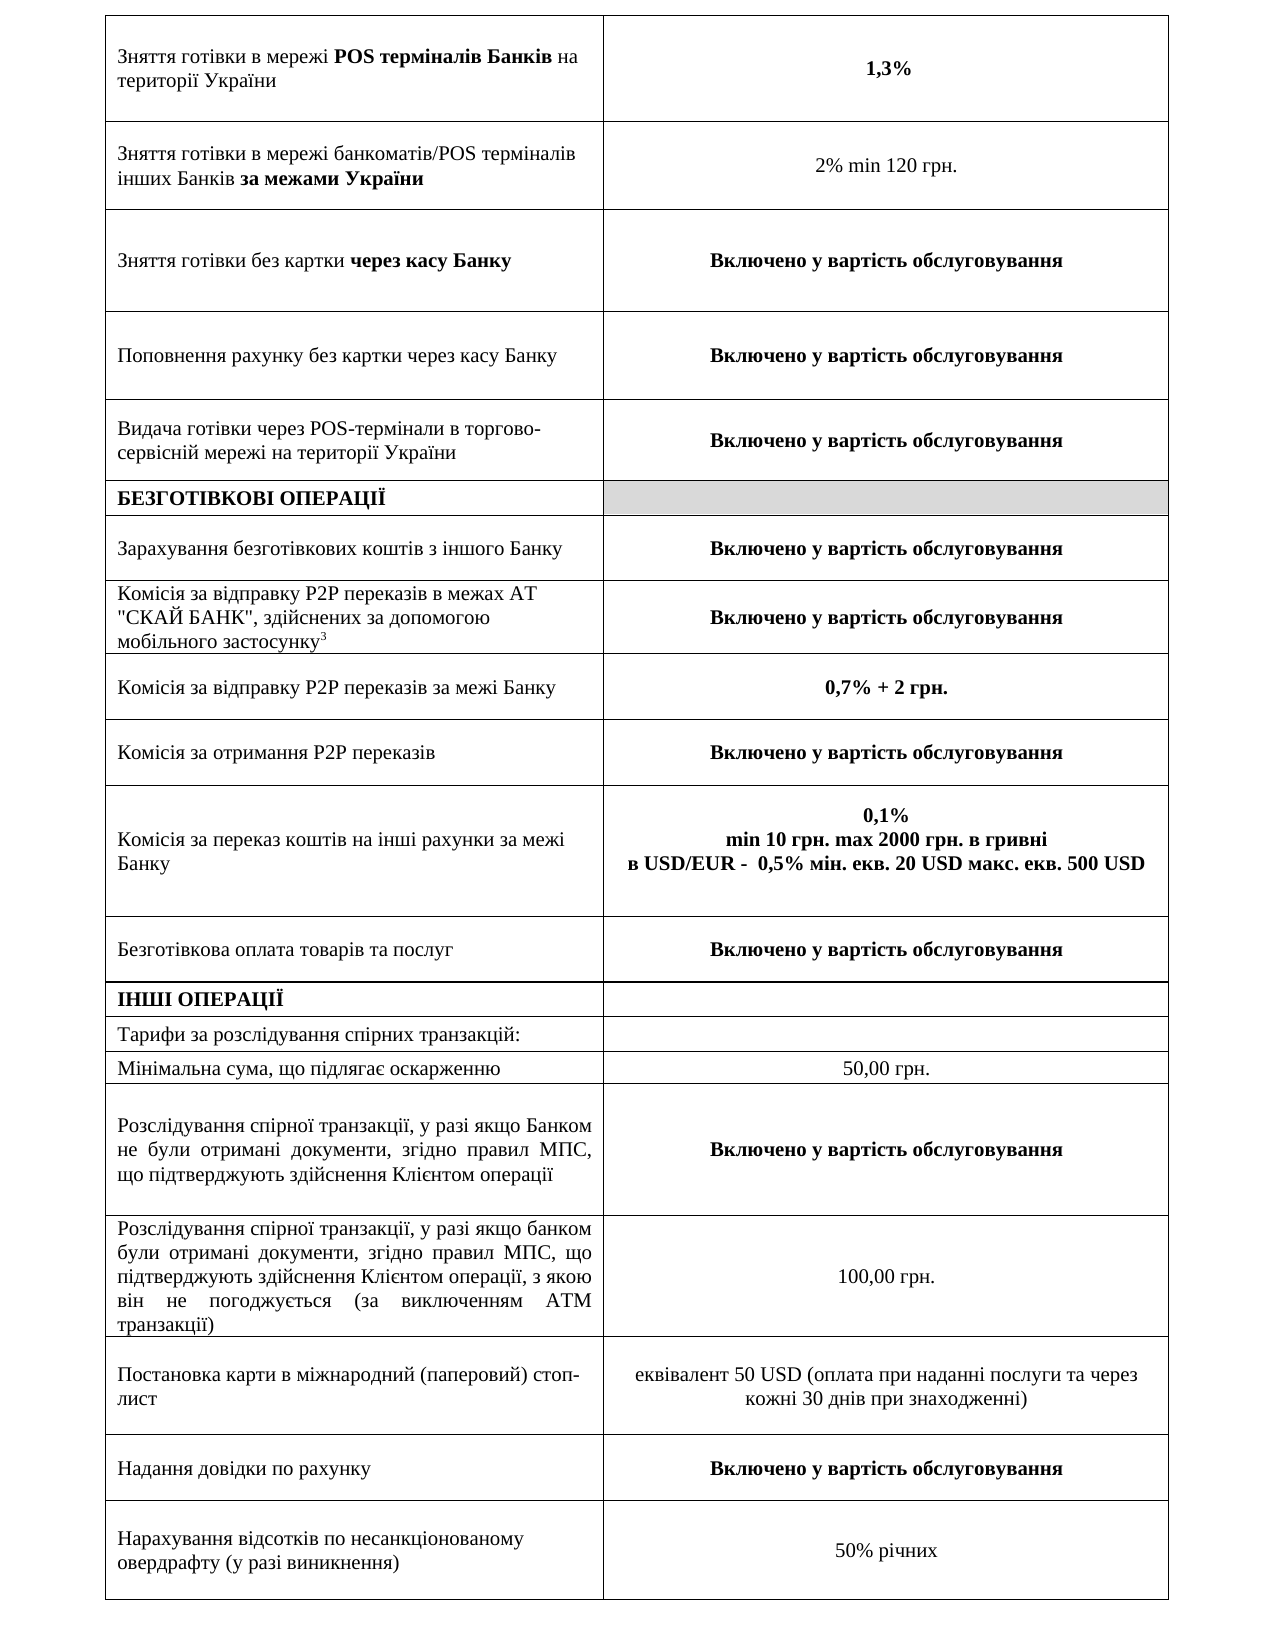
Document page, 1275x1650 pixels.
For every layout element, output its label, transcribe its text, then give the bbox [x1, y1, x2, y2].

table_cell Безготівкова оплата товарів та послуг [106, 917, 603, 981]
table_cell 50% річних [604, 1501, 1168, 1598]
table_cell Поповнення рахунку без картки через касу Банку [106, 312, 603, 399]
table_cell Включено у вартість обслуговування [604, 312, 1168, 399]
table_cell Тарифи за розслідування спірних транзакцій: [106, 1017, 603, 1051]
table_cell 100,00 грн. [604, 1216, 1168, 1336]
table_cell Включено у вартість обслуговування [604, 400, 1168, 480]
table_cell 0,1% min 10 грн. max 2000 грн. в гривні в USD/EUR - 0,5% мін. екв. 20 USD макс. екв. 500 USD [604, 786, 1168, 916]
table_cell Надання довідки по рахунку [106, 1435, 603, 1500]
table_cell Комісія за отримання P2P переказів [106, 720, 603, 784]
table_cell Видача готівки через POS-термінали в торгово-сервісній мережі на території України [106, 400, 603, 480]
table_cell Включено у вартість обслуговування [604, 581, 1168, 653]
table_cell ІНШІ ОПЕРАЦІЇ [106, 983, 603, 1016]
table_cell Зарахування безготівкових коштів з іншого Банку [106, 516, 603, 580]
table_cell Включено у вартість обслуговування [604, 1435, 1168, 1500]
table_cell [604, 481, 1168, 514]
table_cell БЕЗГОТІВКОВІ ОПЕРАЦІЇ [106, 481, 603, 514]
table_cell 0,7% + 2 грн. [604, 654, 1168, 719]
table_cell Включено у вартість обслуговування [604, 917, 1168, 981]
table_cell [604, 983, 1168, 1016]
table_cell Комісія за переказ коштів на інші рахунки за межі Банку [106, 786, 603, 916]
table_cell Розслідування спірної транзакції, у разі якщо Банком не були отримані документи, згідно правил МПС, що підтверджують здійснення Клієнтом операції [106, 1084, 603, 1214]
table_cell Комісія за відправку P2P переказів за межі Банку [106, 654, 603, 719]
table_cell 50,00 грн. [604, 1052, 1168, 1083]
table_cell 2% min 120 грн. [604, 122, 1168, 209]
table_cell Розслідування спірної транзакції, у разі якщо банком були отримані документи, згідно правил МПС, що підтверджують здійснення Клієнтом операції, з якою він не погоджується (за виключенням АТМ транзакції) [106, 1216, 603, 1336]
table_cell Нарахування відсотків по несанкціонованому овердрафту (у разі виникнення) [106, 1501, 603, 1598]
table_cell Комісія за відправку P2P переказів в межах АТ "СКАЙ БАНК", здійснених за допомогою мобільного застосунку3 [106, 581, 603, 653]
table_cell Зняття готівки без картки через касу Банку [106, 210, 603, 311]
table_cell Включено у вартість обслуговування [604, 516, 1168, 580]
table_cell Мінімальна сума, що підлягає оскарженню [106, 1052, 603, 1083]
table_cell Включено у вартість обслуговування [604, 1084, 1168, 1214]
table_cell Постановка карти в міжнародний (паперовий) стоп-лист [106, 1337, 603, 1434]
table_cell Включено у вартість обслуговування [604, 720, 1168, 784]
table_cell [604, 1017, 1168, 1051]
table_cell Включено у вартість обслуговування [604, 210, 1168, 311]
table_cell Зняття готівки в мережі POS терміналів Банків на території України [106, 16, 603, 121]
table_cell 1,3% [604, 16, 1168, 121]
table_cell еквівалент 50 USD (оплата при наданні послуги та через кожні 30 днів при знаходженні) [604, 1337, 1168, 1434]
table_cell Зняття готівки в мережі банкоматів/POS терміналів інших Банків за межами України [106, 122, 603, 209]
